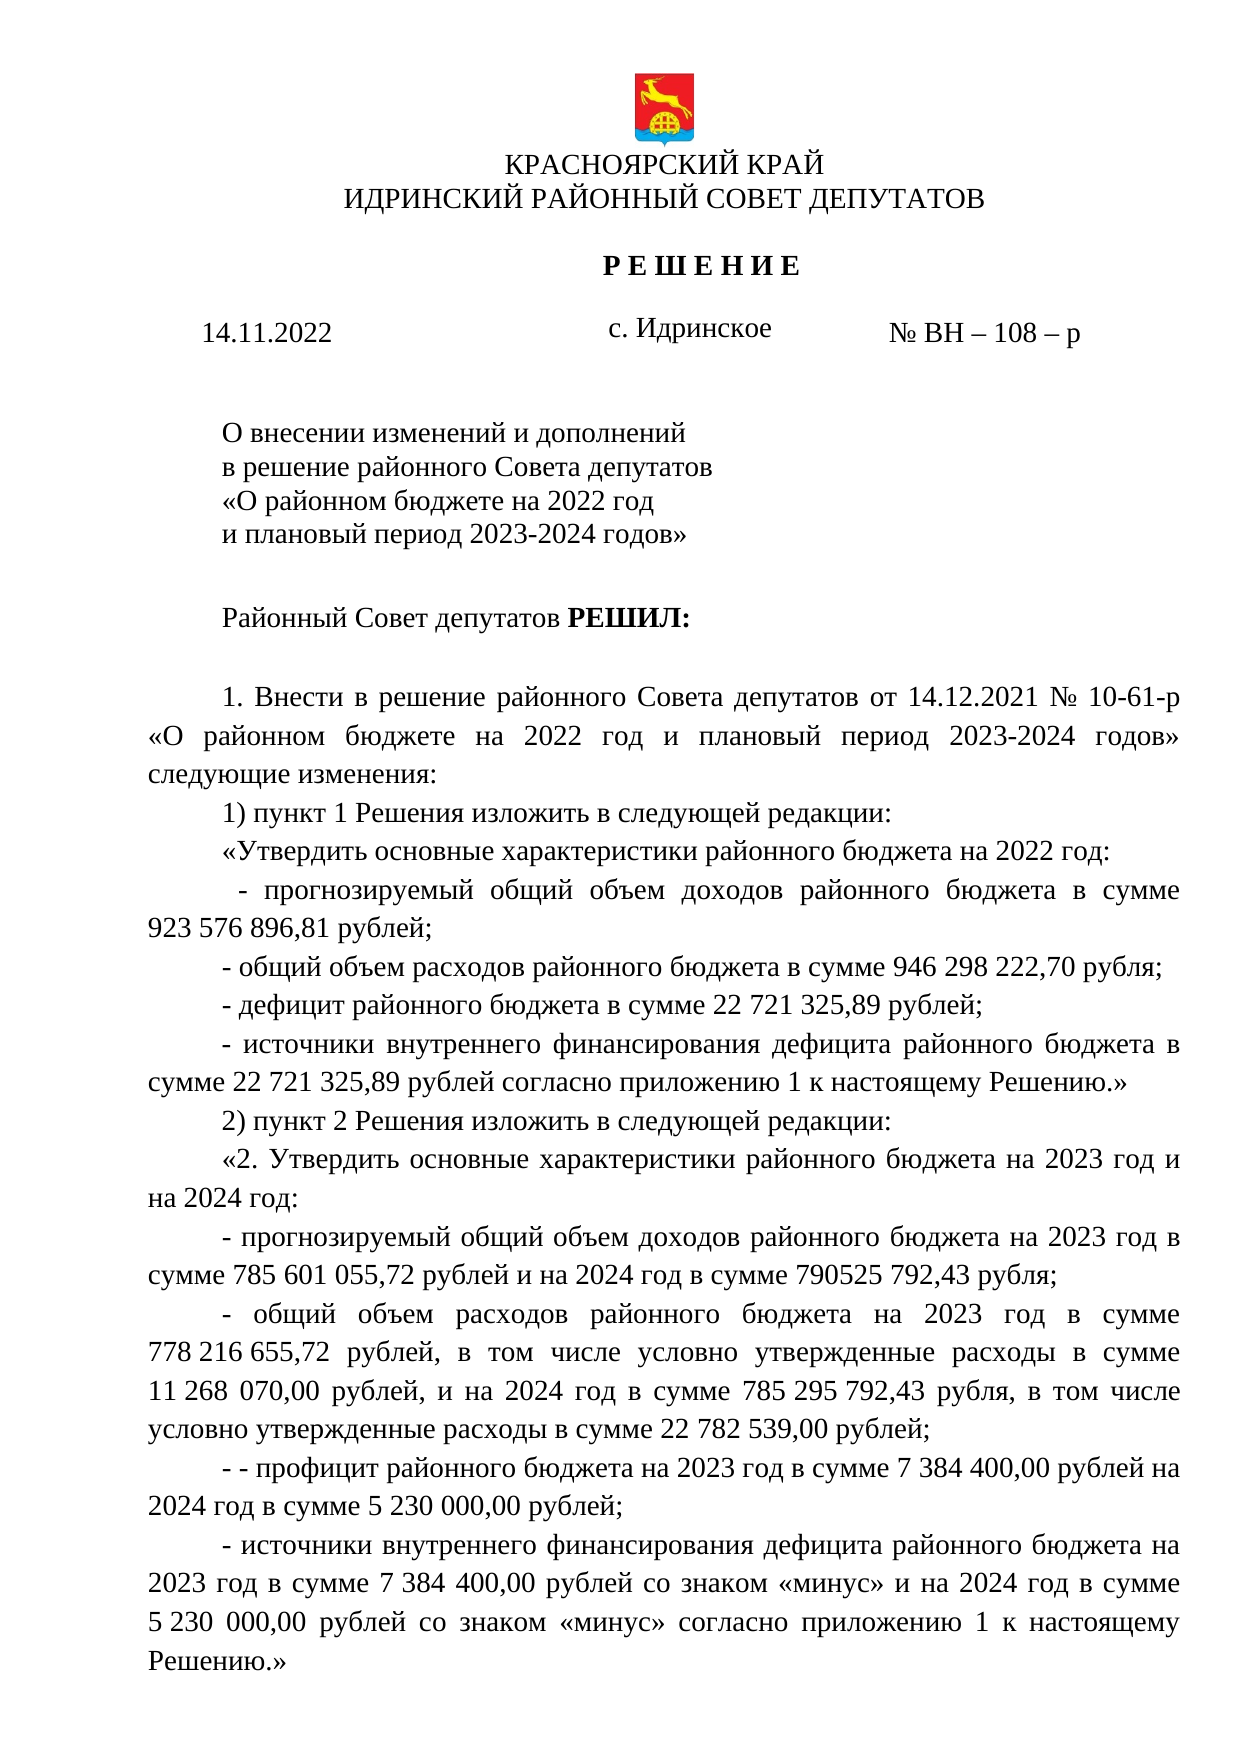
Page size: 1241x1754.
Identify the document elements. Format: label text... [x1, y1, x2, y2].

table_header № ВН – 108 – р [877, 281, 1139, 348]
text - источники внутреннего финансирования дефицита районного бюджета в сумме 22 721 325,89 рублей согласно приложению 1 к настоящему Решению.» [148, 1026, 1181, 1098]
text - общий объем расходов районного бюджета на 2023 год в сумме 778 216 655,72 рублей, в том числе условно утвержденные расходы в сумме 11 268 070,00 рублей, и на 2024 год в сумме 785 295 792,43 рубля, в том числе условно утвержденные расходы в сумме 22 782 539,00 рублей; [148, 1296, 1181, 1445]
subtitle Р Е Ш Е Н И Е [148, 248, 1181, 281]
text 1. Внести в решение районного Совета депутатов от 14.12.2021 № 10-61-р «О районном бюджете на 2022 год и плановый период 2023-2024 годов» следующие изменения: [148, 679, 1181, 790]
text - прогнозируемый общий объем доходов районного бюджета в сумме 923 576 896,81 рублей; [148, 872, 1181, 944]
text и плановый период 2023-2024 годов» [148, 516, 1181, 550]
picture [634, 73, 695, 148]
text КРАСНОЯРСКИЙ КРАЙ [148, 147, 1181, 181]
text - источники внутреннего финансирования дефицита районного бюджета на 2023 год в сумме 7 384 400,00 рублей со знаком «минус» и на 2024 год в сумме 5 230 000,00 рублей со знаком «минус» согласно приложению 1 к настоящему Решению.» [148, 1527, 1181, 1676]
text Районный Совет депутатов РЕШИЛ: [148, 600, 1181, 634]
text «Утвердить основные характеристики районного бюджета на 2022 год: [148, 833, 1181, 867]
text - - профицит районного бюджета на 2023 год в сумме 7 384 400,00 рублей на 2024 год в сумме 5 230 000,00 рублей; [148, 1450, 1181, 1522]
text «О районном бюджете на 2022 год [148, 483, 1181, 516]
text - дефицит районного бюджета в сумме 22 721 325,89 рублей; [148, 987, 1181, 1021]
table_header 14.11.2022 [190, 281, 465, 348]
text - общий объем расходов районного бюджета в сумме 946 298 222,70 рубля; [148, 949, 1181, 982]
text 1) пункт 1 Решения изложить в следующей редакции: [148, 795, 1181, 828]
text ИДРИНСКИЙ РАЙОННЫЙ СОВЕТ ДЕПУТАТОВ [148, 181, 1181, 214]
table_header с. Идринское [465, 281, 877, 348]
text 2) пункт 2 Решения изложить в следующей редакции: [148, 1103, 1181, 1137]
text О внесении изменений и дополнений [148, 416, 1181, 449]
text «2. Утвердить основные характеристики районного бюджета на 2023 год и на 2024 год: [148, 1142, 1181, 1214]
text - прогнозируемый общий объем доходов районного бюджета на 2023 год в сумме 785 601 055,72 рублей и на 2024 год в сумме 790525 792,43 рубля; [148, 1219, 1181, 1291]
text в решение районного Совета депутатов [148, 449, 1181, 483]
